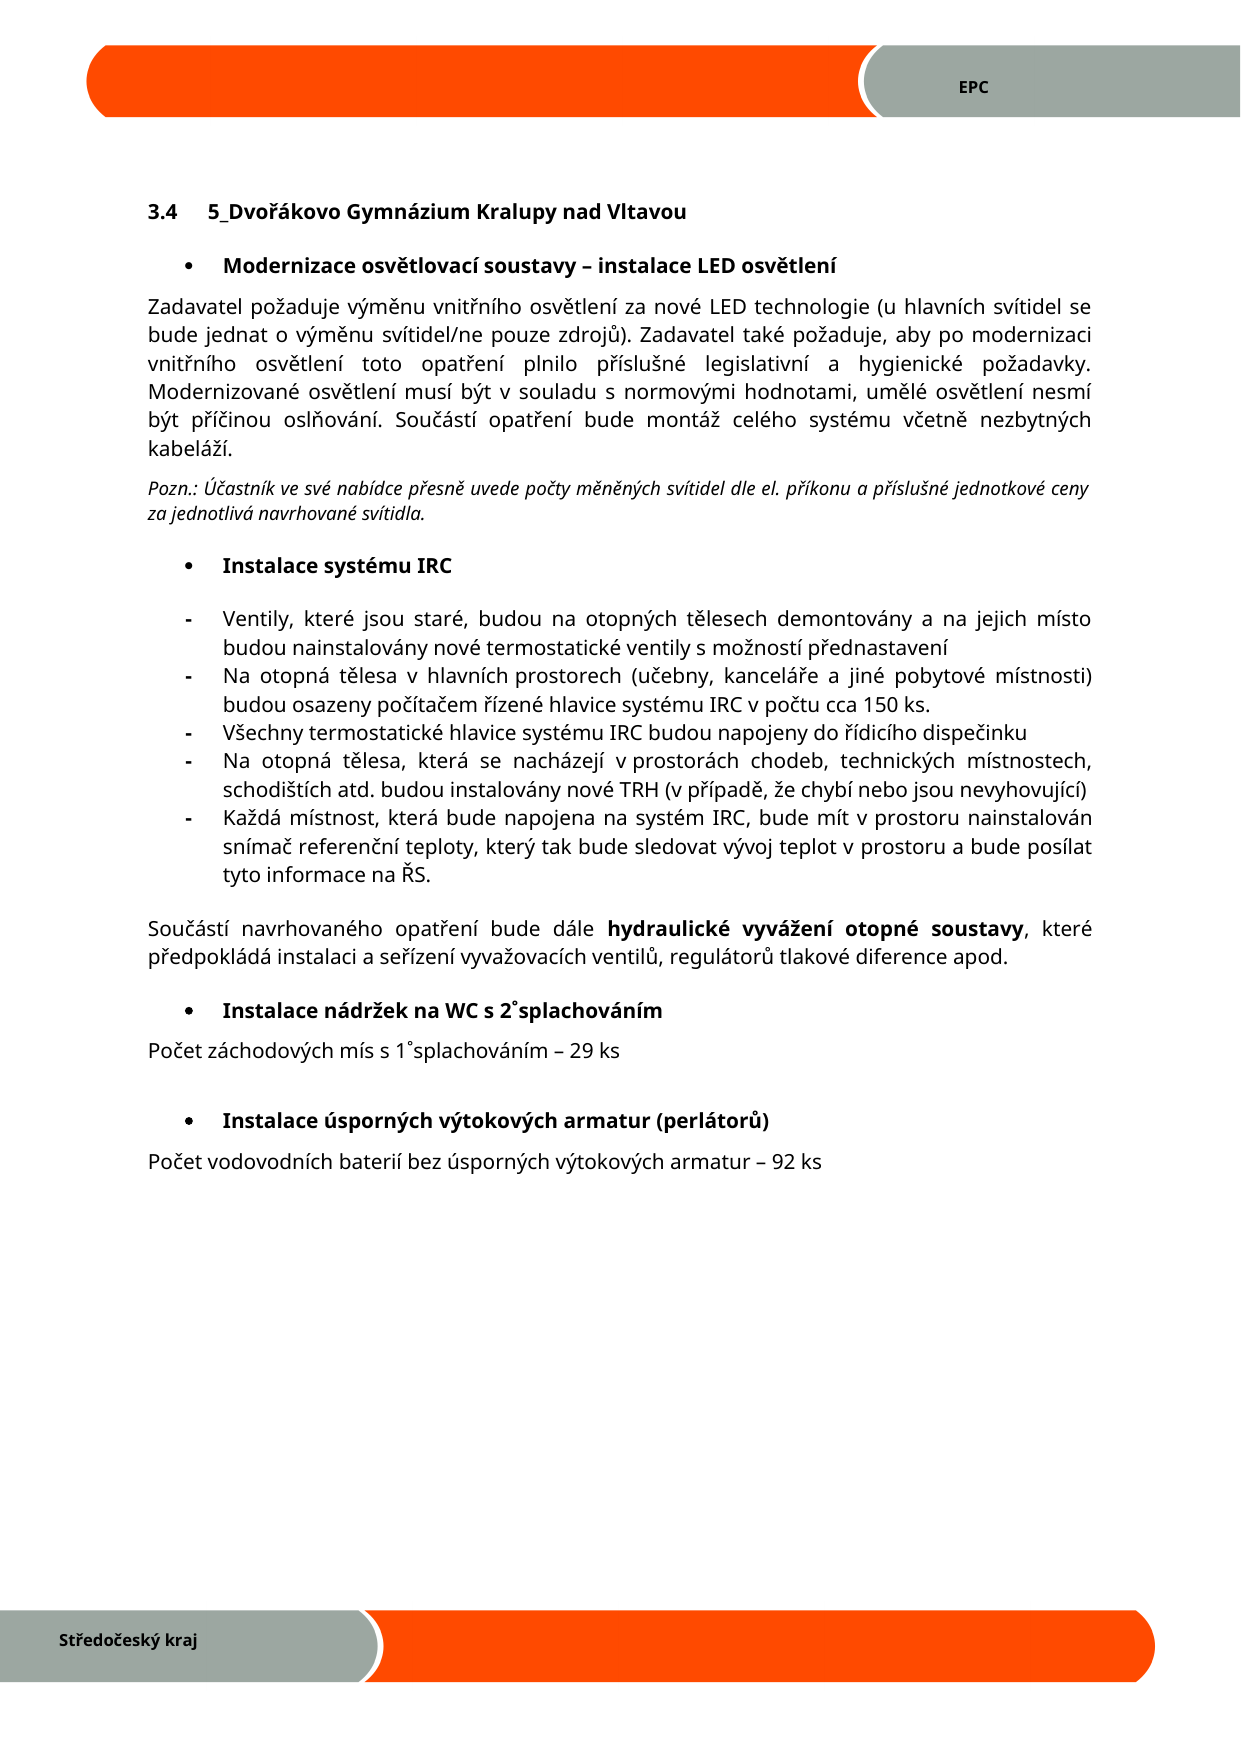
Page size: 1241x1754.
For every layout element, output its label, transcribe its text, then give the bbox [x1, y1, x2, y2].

text Pozn.: Účastník ve své nabídce přesně uvede počty měněných svítidel dle el. příkonu a příslušné jednotkové ceny za jednotlivá navrhované svítidla. [148, 475, 1093, 526]
list Na otopná tělesa v hlavních prostorech (učebny, kanceláře a jiné pobytové místnosti) budou osazeny počítačem řízené hlavice systému IRC v počtu cca 150 ks. [185, 661, 1093, 718]
list Všechny termostatické hlavice systému IRC budou napojeny do řídicího dispečinku [185, 718, 1093, 747]
picture [0, 1601, 1237, 1691]
subtitle 5_Dvořákovo Gymnázium Kralupy nad Vltavou [148, 197, 1093, 226]
picture [4, 36, 1241, 126]
list Instalace nádržek na WC s 2˚splachováním [185, 996, 1093, 1024]
list Na otopná tělesa, která se nacházejí v prostorách chodeb, technických místnostech, schodištích atd. budou instalovány nové TRH (v případě, že chybí nebo jsou nevyhovující) [185, 747, 1093, 803]
text Zadavatel požaduje výměnu vnitřního osvětlení za nové LED technologie (u hlavních svítidel se bude jednat o výměnu svítidel/ne pouze zdrojů). Zadavatel také požaduje, aby po modernizaci vnitřního osvětlení toto opatření plnilo příslušné legislativní a hygienické požadavky. Modernizované osvětlení musí být v souladu s normovými hodnotami, umělé osvětlení nesmí být příčinou oslňování. Součástí opatření bude montáž celého systému včetně nezbytných kabeláží. [148, 292, 1093, 462]
list Instalace úsporných výtokových armatur (perlátorů) [185, 1106, 1093, 1134]
list Ventily, které jsou staré, budou na otopných tělesech demontovány a na jejich místo budou nainstalovány nové termostatické ventily s možností přednastavení [185, 604, 1093, 661]
text Počet vodovodních baterií bez úsporných výtokových armatur – 92 ks [148, 1147, 1093, 1175]
list Modernizace osvětlovací soustavy – instalace LED osvětlení [185, 251, 1093, 279]
list Instalace systému IRC [185, 551, 1093, 579]
list Každá místnost, která bude napojena na systém IRC, bude mít v prostoru nainstalován snímač referenční teploty, který tak bude sledovat vývoj teplot v prostoru a bude posílat tyto informace na ŘS. [185, 803, 1093, 889]
text Součástí navrhovaného opatření bude dále hydraulické vyvážení otopné soustavy, které předpokládá instalaci a seřízení vyvažovacích ventilů, regulátorů tlakové diference apod. [148, 914, 1093, 971]
text Počet záchodových mís s 1˚splachováním – 29 ks [148, 1037, 1093, 1065]
